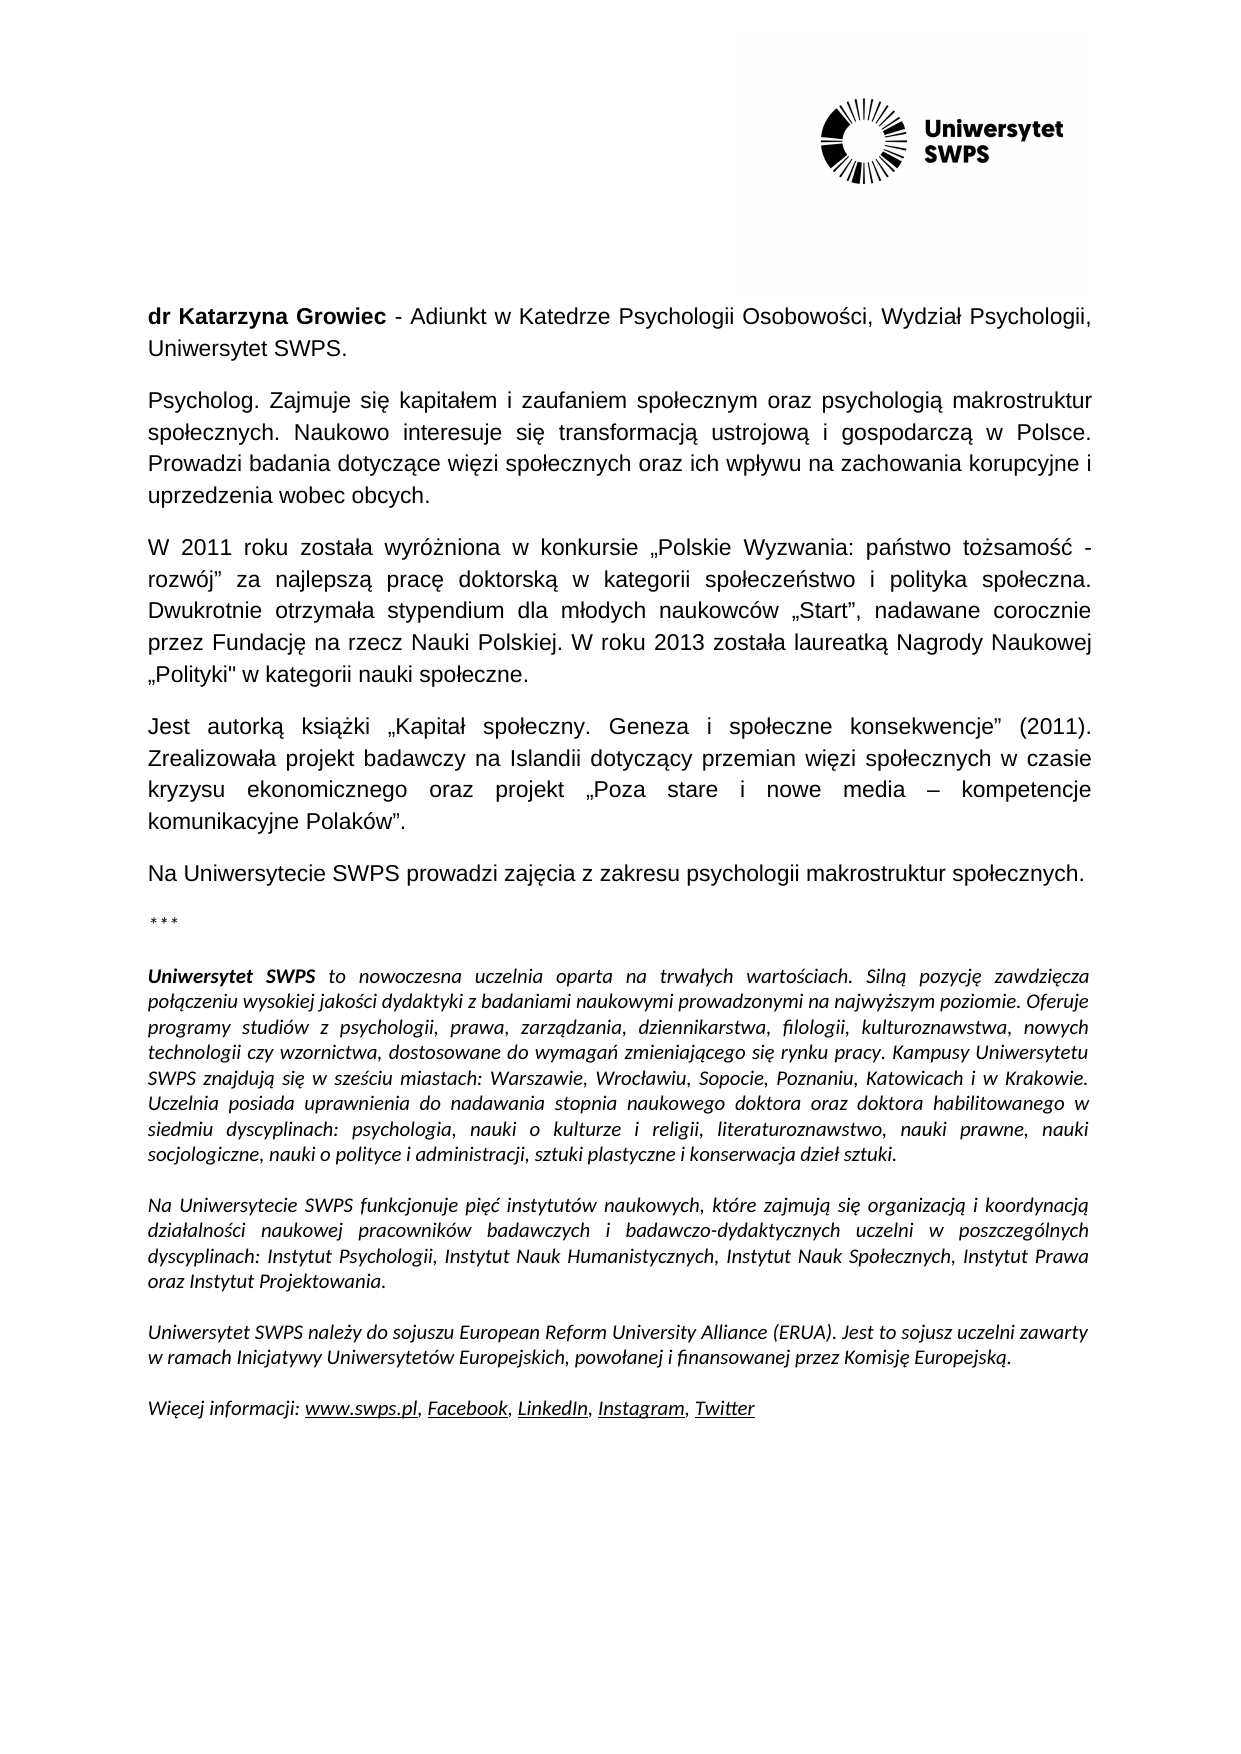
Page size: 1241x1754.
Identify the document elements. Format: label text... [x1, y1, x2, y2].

text *** [148, 912, 1092, 938]
text Jest autorką książki „Kapitał społeczny. Geneza i społeczne konsekwencje” (2011). Zrealizowała projekt badawczy na Islandii dotyczący przemian więzi społecznych w czasie kryzysu ekonomicznego oraz projekt „Poza stare i nowe media – kompetencje komunikacyjne Polaków”. [148, 713, 1092, 834]
text W 2011 roku została wyróżniona w konkursie „Polskie Wyzwania: państwo tożsamość - rozwój” za najlepszą pracę doktorską w kategorii społeczeństwo i polityka społeczna. Dwukrotnie otrzymała stypendium dla młodych naukowców „Start”, nadawane corocznie przez Fundację na rzecz Nauki Polskiej. W roku 2013 została laureatką Nagrody Naukowej „Polityki" w kategorii nauki społeczne. [148, 534, 1092, 687]
text Psycholog. Zajmuje się kapitałem i zaufaniem społecznym oraz psychologią makrostruktur społecznych. Naukowo interesuje się transformacją ustrojową i gospodarczą w Polsce. Prowadzi badania dotyczące więzi społecznych oraz ich wpływu na zachowania korupcyjne i uprzedzenia wobec obcych. [148, 387, 1092, 508]
text Uniwersytet SWPS należy do sojuszu European Reform University Alliance (ERUA). Jest to sojusz uczelni zawarty w ramach Inicjatywy Uniwersytetów Europejskich, powołanej i finansowanej przez Komisję Europejską. [148, 1319, 1092, 1370]
text Na Uniwersytecie SWPS funkcjonuje pięć instytutów naukowych, które zajmują się organizacją i koordynacją działalności naukowej pracowników badawczych i badawczo-dydaktycznych uczelni w poszczególnych dyscyplinach: Instytut Psychologii, Instytut Nauk Humanistycznych, Instytut Nauk Społecznych, Instytut Prawa oraz Instytut Projektowania. [148, 1192, 1092, 1294]
picture [731, 29, 1090, 297]
text dr Katarzyna Growiec - Adiunkt w Katedrze Psychologii Osobowości, Wydział Psychologii, Uniwersytet SWPS. [148, 303, 1092, 361]
text Na Uniwersytecie SWPS prowadzi zajęcia z zakresu psychologii makrostruktur społecznych. [148, 860, 1092, 886]
text Uniwersytet SWPS to nowoczesna uczelnia oparta na trwałych wartościach. Silną pozycję zawdzięcza połączeniu wysokiej jakości dydaktyki z badaniami naukowymi prowadzonymi na najwyższym poziomie. Oferuje programy studiów z psychologii, prawa, zarządzania, dziennikarstwa, filologii, kulturoznawstwa, nowych technologii czy wzornictwa, dostosowane do wymagań zmieniającego się rynku pracy. Kampusy Uniwersytetu SWPS znajdują się w sześciu miastach: Warszawie, Wrocławiu, Sopocie, Poznaniu, Katowicach i w Krakowie. Uczelnia posiada uprawnienia do nadawania stopnia naukowego doktora oraz doktora habilitowanego w siedmiu dyscyplinach: psychologia, nauki o kulturze i religii, literaturoznawstwo, nauki prawne, nauki socjologiczne, nauki o polityce i administracji, sztuki plastyczne i konserwacja dzieł sztuki. [148, 963, 1092, 1167]
text Więcej informacji: www.swps.pl, Facebook, LinkedIn, Instagram, Twitter [148, 1395, 1092, 1421]
